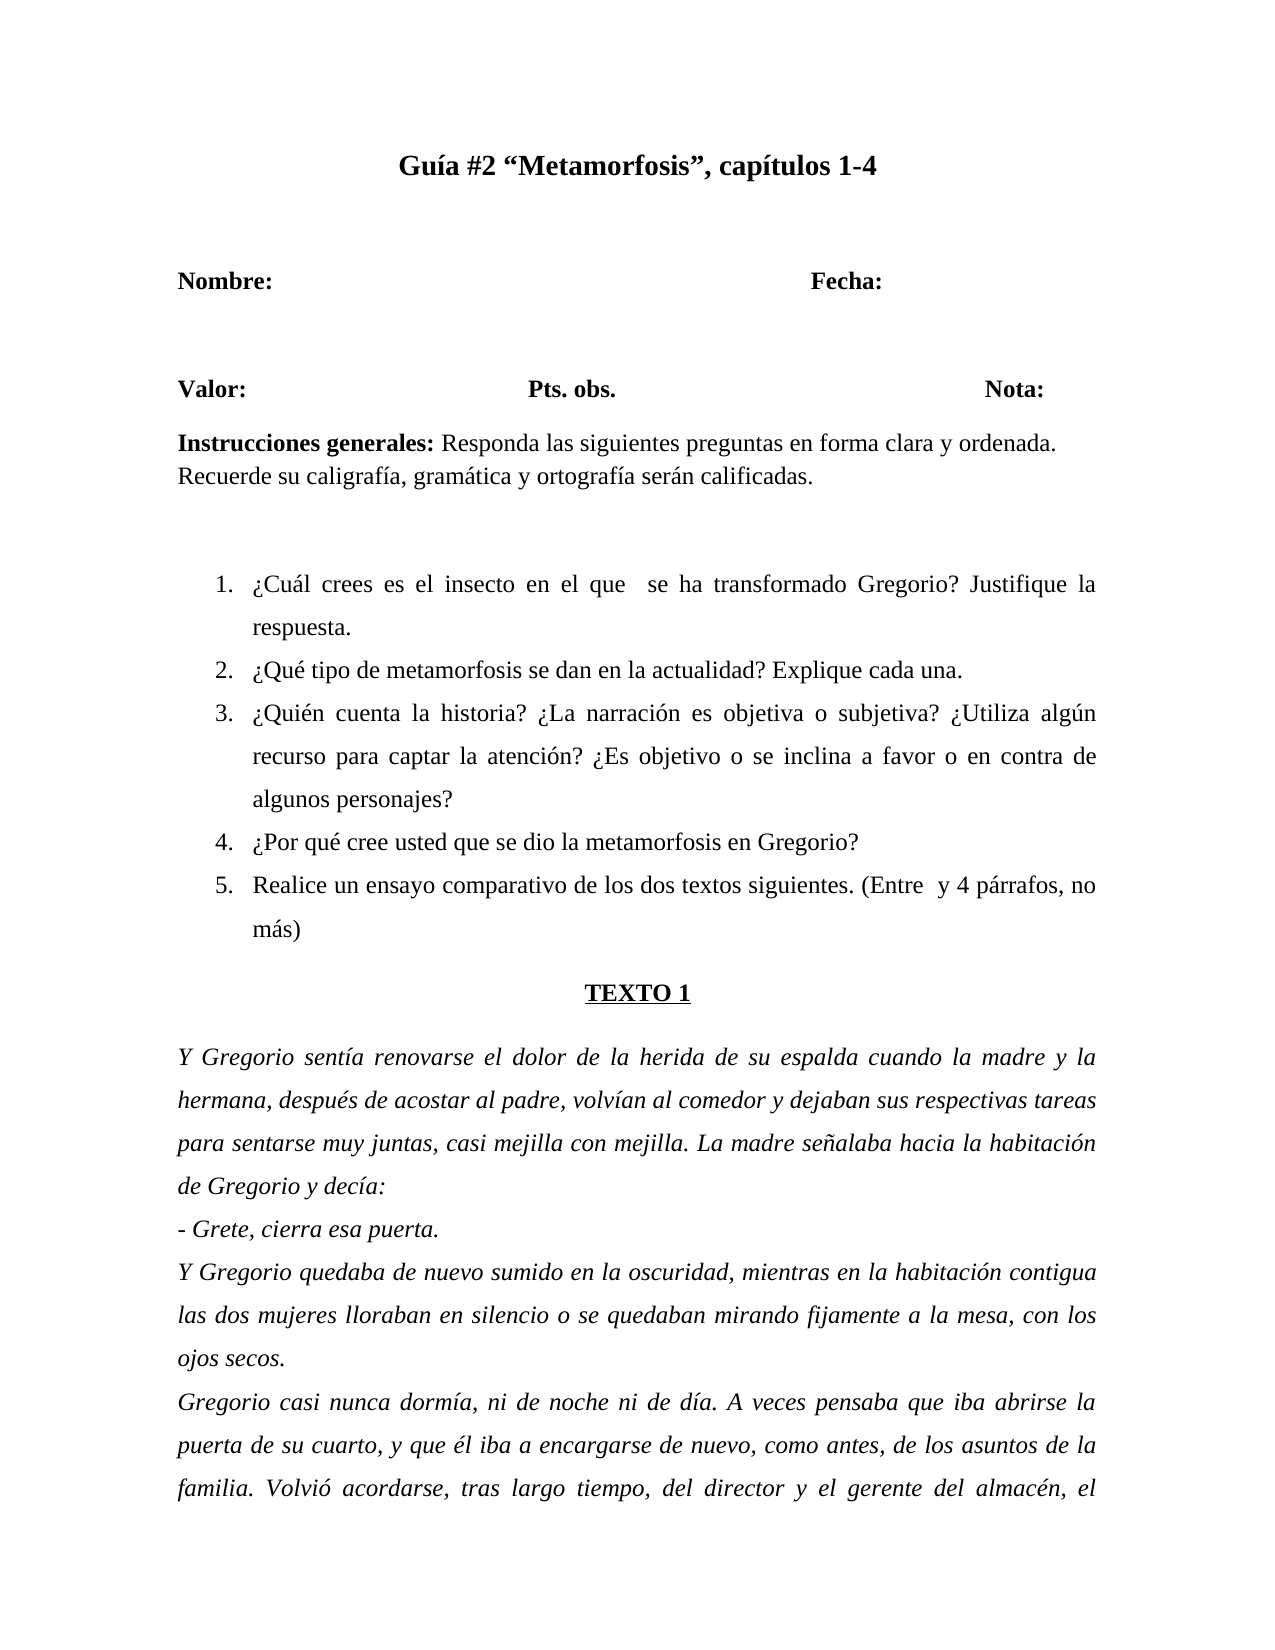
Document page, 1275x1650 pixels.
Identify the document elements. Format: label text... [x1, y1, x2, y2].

list ¿Por qué cree usted que se dio la metamorfosis en Gregorio? [215, 827, 1098, 856]
text - Grete, cierra esa puerta. [177, 1214, 1098, 1243]
text Y Gregorio sentía renovarse el dolor de la herida de su espalda cuando la madre y la hermana, después de acostar al padre, volvían al comedor y dejaban sus respectivas tareas para sentarse muy juntas, casi mejilla con mejilla. La madre señalaba hacia la habitación de Gregorio y decía: [177, 1042, 1098, 1200]
text Valor: Pts. obs. Nota: [177, 374, 1098, 403]
text Nombre: Fecha: [177, 266, 1098, 295]
text Y Gregorio quedaba de nuevo sumido en la oscuridad, mientras en la habitación contigua las dos mujeres lloraban en silencio o se quedaban mirando fijamente a la mesa, con los ojos secos. [177, 1257, 1098, 1372]
text Guía #2 “Metamorfosis”, capítulos 1-4 [177, 148, 1098, 181]
list ¿Cuál crees es el insecto en el que se ha transformado Gregorio? Justifique la respuesta. [215, 569, 1098, 641]
text TEXTO 1 [177, 978, 1098, 1006]
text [177, 1387, 1098, 1502]
list Realice un ensayo comparativo de los dos textos siguientes. (Entre y 4 párrafos, no más) [215, 871, 1098, 942]
list ¿Quién cuenta la historia? ¿La narración es objetiva o subjetiva? ¿Utiliza algún recurso para captar la atención? ¿Es objetivo o se inclina a favor o en contra de algunos personajes? [215, 698, 1098, 813]
list ¿Qué tipo de metamorfosis se dan en la actualidad? Explique cada una. [215, 655, 1098, 684]
text Instrucciones generales: Responda las siguientes preguntas en forma clara y ordenada. Recuerde su caligrafía, gramática y ortografía serán calificadas. [177, 428, 1098, 490]
